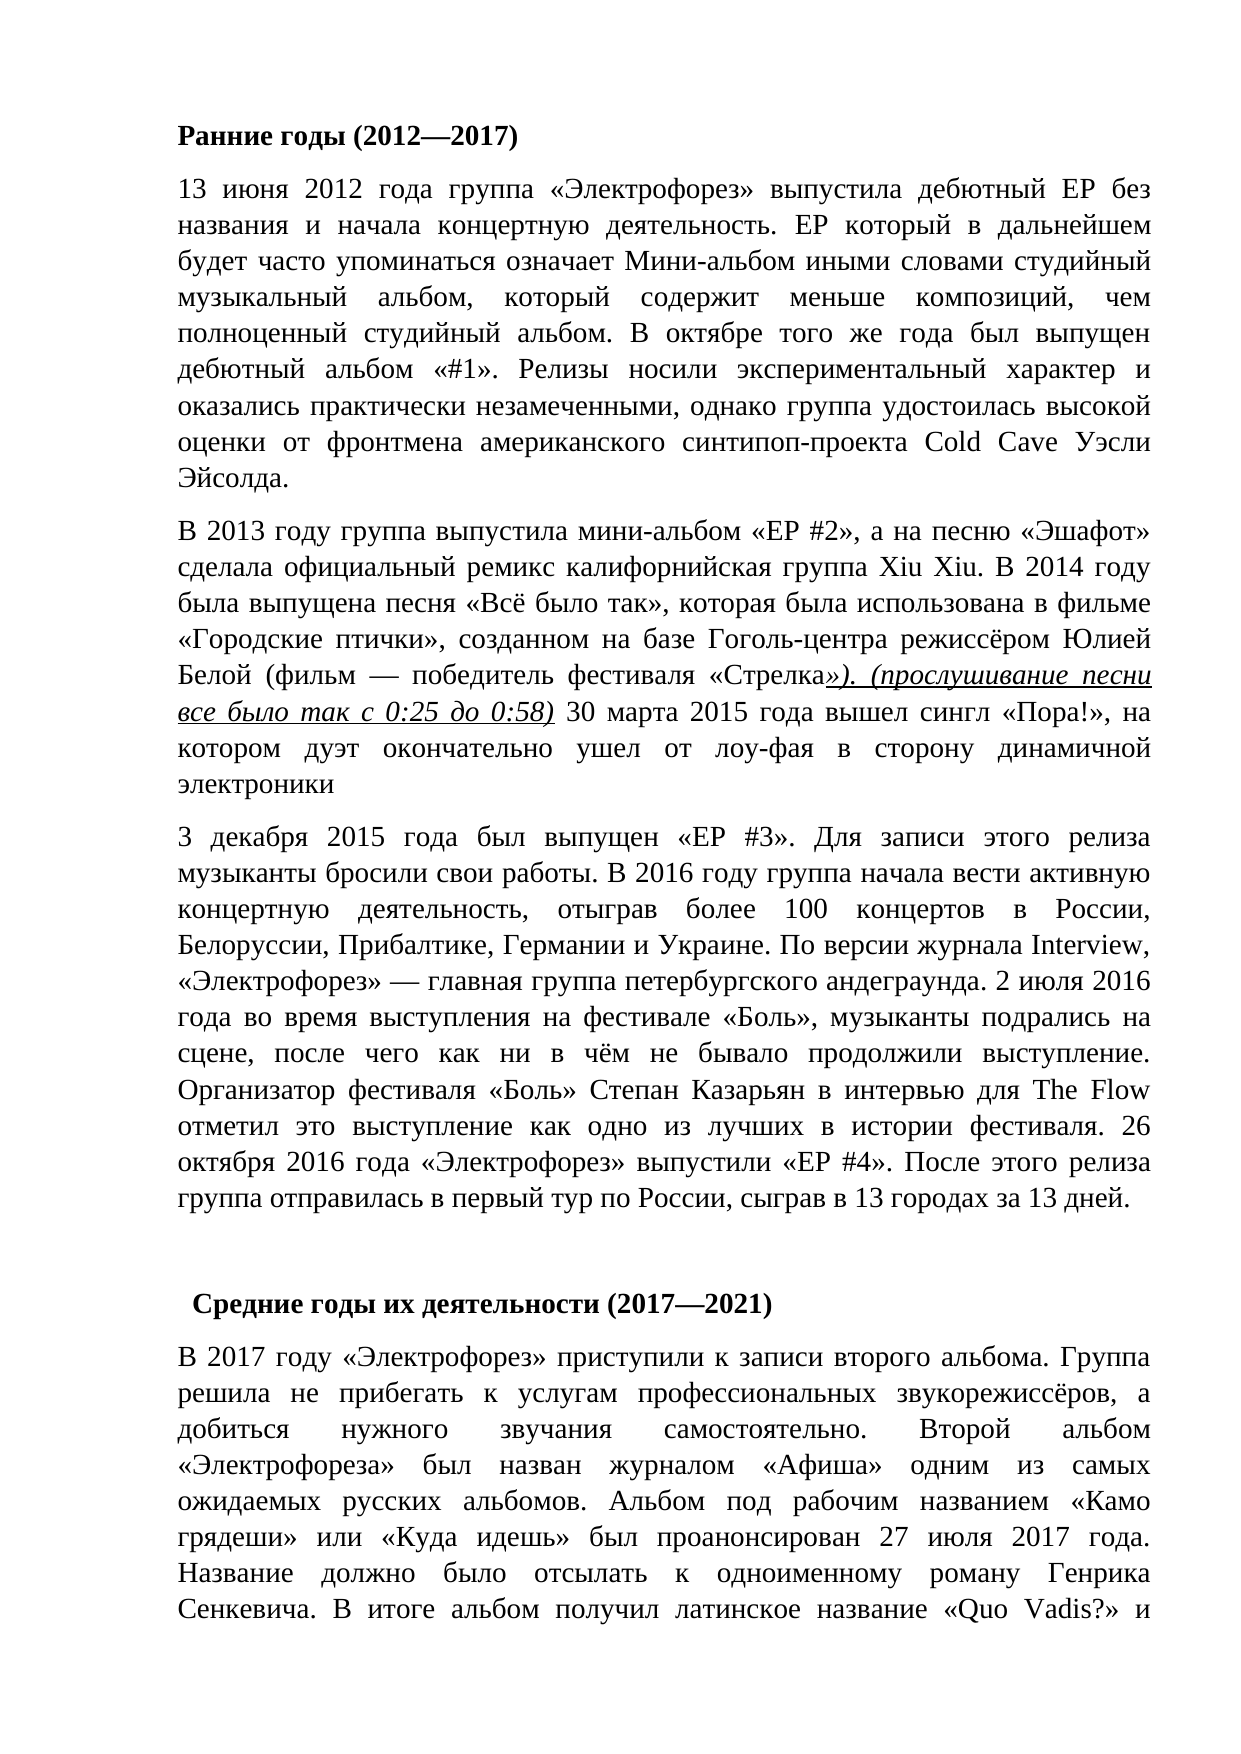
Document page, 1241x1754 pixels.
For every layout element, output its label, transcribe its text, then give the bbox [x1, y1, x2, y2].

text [177, 1339, 1152, 1625]
text 3 декабря 2015 года был выпущен «EP #3». Для записи этого релиза музыканты бросили свои работы. В 2016 году группа начала вести активную концертную деятельность, отыграв более 100 концертов в России, Белоруссии, Прибалтике, Германии и Украине. По версии журнала Interview, «Электрофорез» — главная группа петербургского андеграунда. 2 июля 2016 года во время выступления на фестивале «Боль», музыканты подрались на сцене, после чего как ни в чём не бывало продолжили выступление. Организатор фестиваля «Боль» Степан Казарьян в интервью для The Flow отметил это выступление как одно из лучших в истории фестиваля. 26 октября 2016 года «Электрофорез» выпустили «EP #4». После этого релиза группа отправилась в первый тур по России, сыграв в 13 городах за 13 дней. [177, 819, 1152, 1214]
text Ранние годы (2012—2017) [177, 118, 1152, 152]
text 13 июня 2012 года группа «Электрофорез» выпустила дебютный EP без названия и начала концертную деятельность. EP который в дальнейшем будет часто упоминаться означает Мини-альбом иными словами студийный музыкальный альбом, который содержит меньше композиций, чем полноценный студийный альбом. В октябре того же года был выпущен дебютный альбом «#1». Релизы носили экспериментальный характер и оказались практически незамеченными, однако группа удостоилась высокой оценки от фронтмена американского синтипоп-проекта Cold Cave Уэсли Эйсолда. [177, 171, 1152, 494]
text Средние годы их деятельности (2017—2021) [177, 1286, 1152, 1319]
text В 2013 году группа выпустила мини-альбом «EP #2», а на песню «Эшафот» сделала официальный ремикс калифорнийская группа Xiu Xiu. В 2014 году была выпущена песня «Всё было так», которая была использована в фильме «Городские птички», созданном на базе Гоголь-центра режиссёром Юлией Белой (фильм — победитель фестиваля «Стрелка»). (прослушивание песни все было так с 0:25 до 0:58) 30 марта 2015 года вышел сингл «Пора!», на котором дуэт окончательно ушел от лоу-фая в сторону динамичной электроники [177, 513, 1152, 799]
